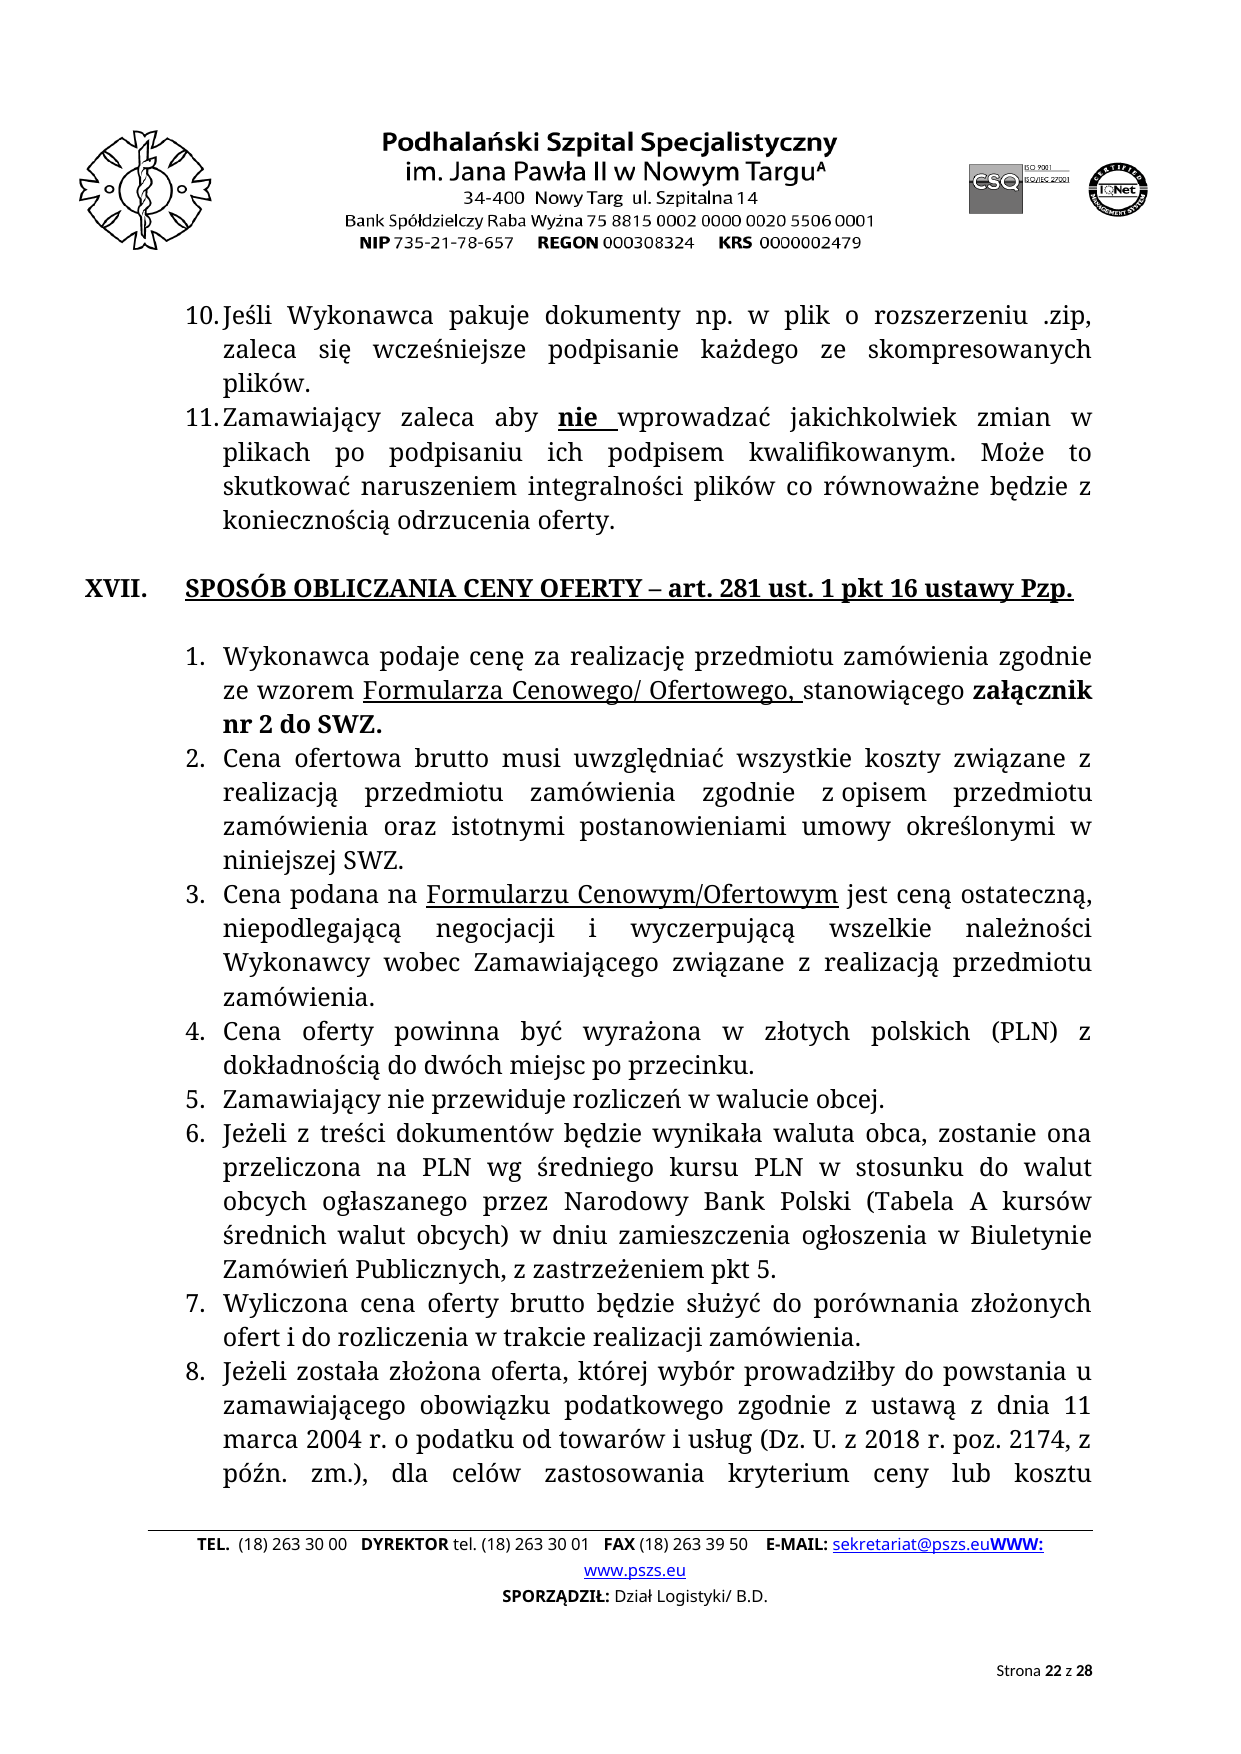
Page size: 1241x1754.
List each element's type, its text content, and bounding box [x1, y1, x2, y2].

list Jeśli Wykonawca pakuje dokumenty np. w plik o rozszerzeniu .zip, zaleca się wcześniejsze podpisanie każdego ze skompresowanych plików. [185, 298, 1093, 400]
list Cena podana na Formularzu Cenowym/Ofertowym jest ceną ostateczną, niepodlegającą negocjacji i wyczerpującą wszelkie należności Wykonawcy wobec Zamawiającego związane z realizacją przedmiotu zamówienia. [185, 877, 1093, 1013]
list Cena ofertowa brutto musi uwzględniać wszystkie koszty związane z realizacją przedmiotu zamówienia zgodnie z opisem przedmiotu zamówienia oraz istotnymi postanowieniami umowy określonymi w niniejszej SWZ. [185, 741, 1093, 877]
list SPOSÓB OBLICZANIA CENY OFERTY – art. 281 ust. 1 pkt 16 ustawy Pzp. [148, 570, 1093, 604]
list Wykonawca podaje cenę za realizację przedmiotu zamówienia zgodnie ze wzorem Formularza Cenowego/ Ofertowego, stanowiącego załącznik nr 2 do SWZ. [185, 638, 1093, 741]
list Cena oferty powinna być wyrażona w złotych polskich (PLN) z dokładnością do dwóch miejsc po przecinku. [185, 1013, 1093, 1081]
list Wyliczona cena oferty brutto będzie służyć do porównania złożonych ofert i do rozliczenia w trakcie realizacji zamówienia. [185, 1286, 1093, 1354]
list Jeżeli z treści dokumentów będzie wynikała waluta obca, zostanie ona przeliczona na PLN wg średniego kursu PLN w stosunku do walut obcych ogłaszanego przez Narodowy Bank Polski (Tabela A kursów średnich walut obcych) w dniu zamieszczenia ogłoszenia w Biuletynie Zamówień Publicznych, z zastrzeżeniem pkt 5. [185, 1115, 1093, 1286]
list Zamawiający nie przewiduje rozliczeń w walucie obcej. [185, 1081, 1093, 1115]
picture [0, 90, 1241, 287]
list Zamawiający zaleca aby nie wprowadzać jakichkolwiek zmian w plikach po podpisaniu ich podpisem kwalifikowanym. Może to skutkować naruszeniem integralności plików co równoważne będzie z koniecznością odrzucenia oferty. [185, 400, 1093, 536]
